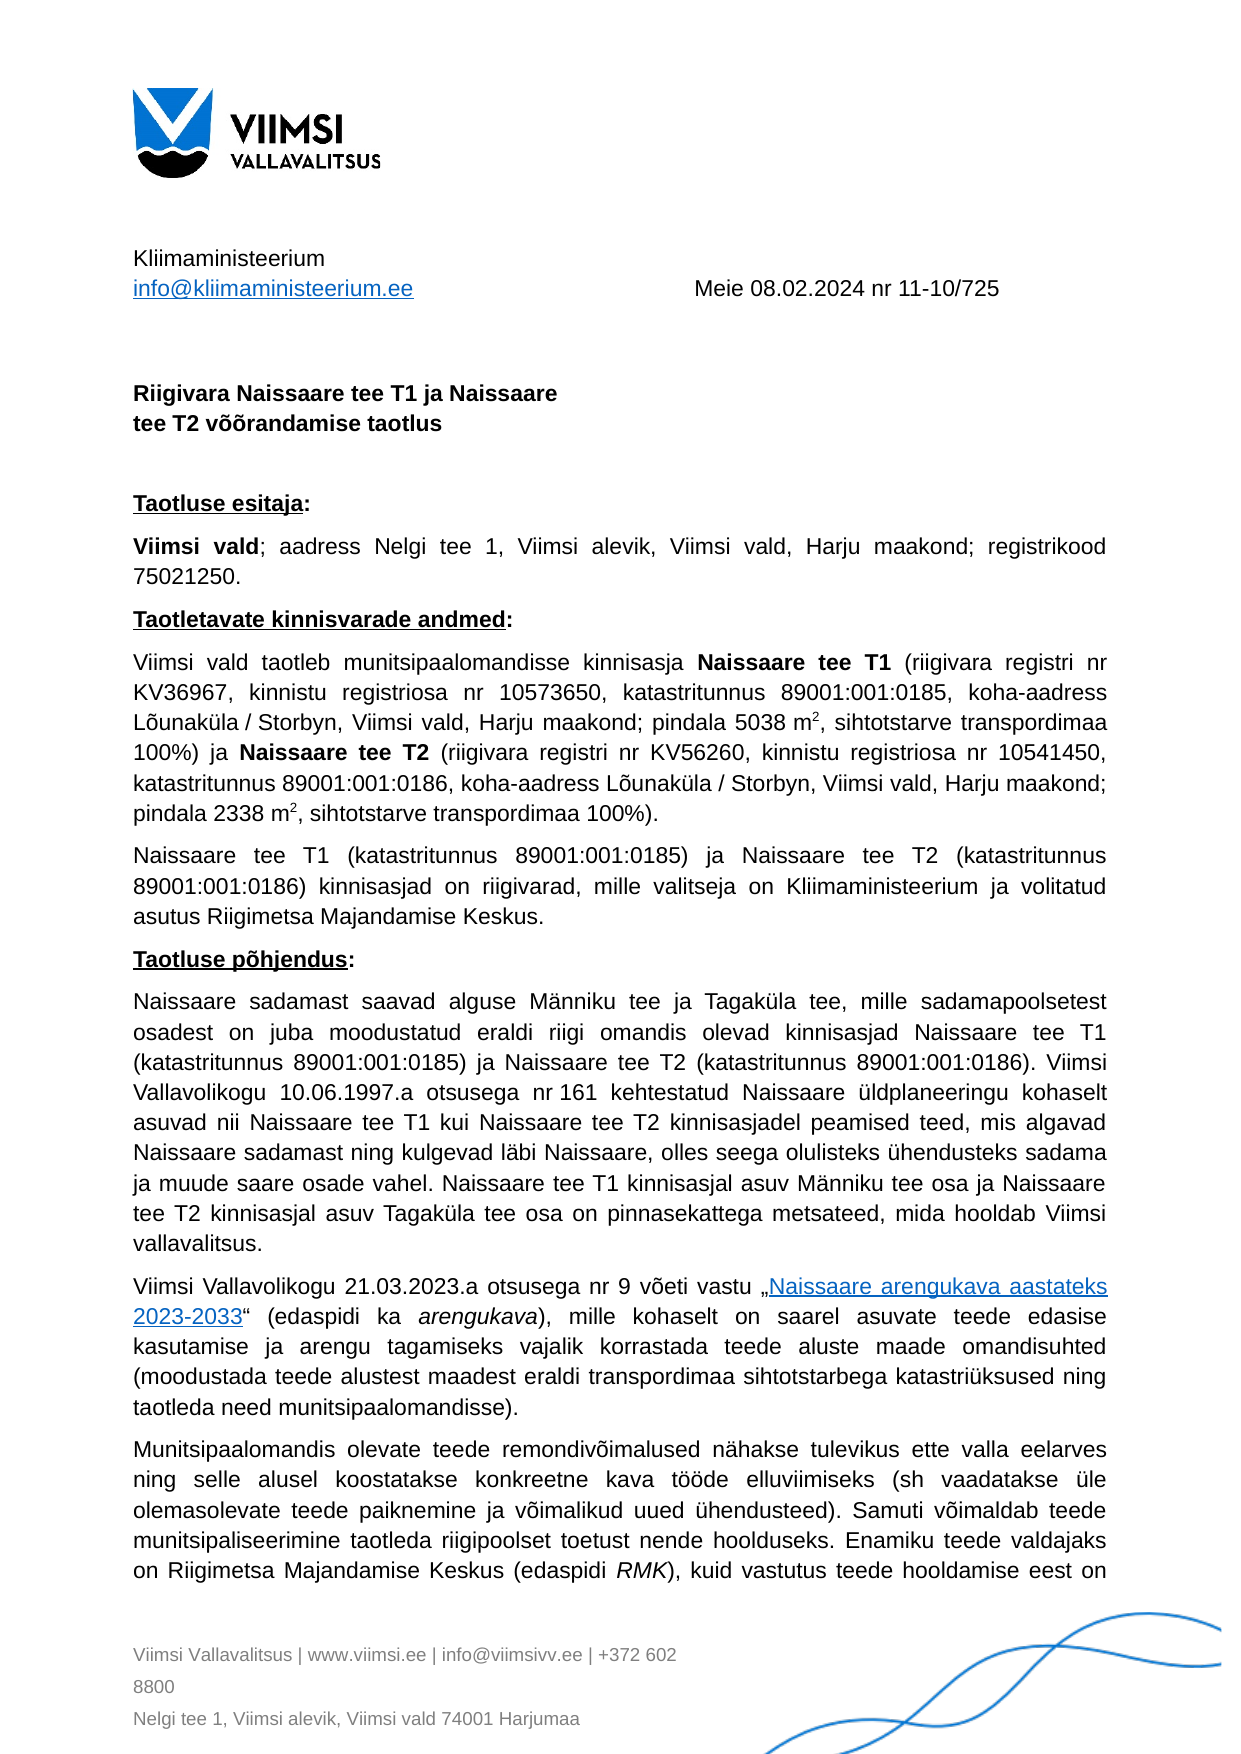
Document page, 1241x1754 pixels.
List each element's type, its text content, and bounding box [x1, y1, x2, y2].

text Viimsi vald; aadress Nelgi tee 1, Viimsi alevik, Viimsi vald, Harju maakond; registrikood 75021250. [133, 533, 1107, 590]
text Taotluse esitaja: [133, 490, 1107, 517]
text Taotluse põhjendus: [133, 946, 1107, 972]
text Riigivara Naissaare tee T1 ja Naissaare tee T2 võõrandamise taotlus [133, 380, 576, 437]
text Viimsi Vallavolikogu 21.03.2023.a otsusega nr 9 võeti vastu „Naissaare arengukava aastateks 2023-2033“ (edaspidi ka arengukava), mille kohaselt on saarel asuvate teede edasise kasutamise ja arengu tagamiseks vajalik korrastada teede aluste maade omandisuhted (moodustada teede alustest maadest eraldi transpordimaa sihtotstarbega katastriüksused ning taotleda need munitsipaalomandisse). [133, 1273, 1107, 1420]
text info@kliimaministeerium.ee Meie 08.02.2024 nr 11-10/725 [133, 275, 1107, 301]
text Naissaare sadamast saavad alguse Männiku tee ja Tagaküla tee, mille sadamapoolsetest osadest on juba moodustatud eraldi riigi omandis olevad kinnisasjad Naissaare tee T1 (katastritunnus 89001:001:0185) ja Naissaare tee T2 (katastritunnus 89001:001:0186). Viimsi Vallavolikogu 10.06.1997.a otsusega nr 161 kehtestatud Naissaare üldplaneeringu kohaselt asuvad nii Naissaare tee T1 kui Naissaare tee T2 kinnisasjadel peamised teed, mis algavad Naissaare sadamast ning kulgevad läbi Naissaare, olles seega olulisteks ühendusteks sadama ja muude saare osade vahel. Naissaare tee T1 kinnisasjal asuv Männiku tee osa ja Naissaare tee T2 kinnisasjal asuv Tagaküla tee osa on pinnasekattega metsateed, mida hooldab Viimsi vallavalitsus. [133, 988, 1107, 1256]
text Naissaare tee T1 (katastritunnus 89001:001:0185) ja Naissaare tee T2 (katastritunnus 89001:001:0186) kinnisasjad on riigivarad, mille valitseja on Kliimaministeerium ja volitatud asutus Riigimetsa Majandamise Keskus. [133, 842, 1107, 929]
text Kliimaministeerium [133, 244, 1107, 271]
text Taotletavate kinnisvarade andmed: [133, 606, 1107, 632]
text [133, 1436, 1107, 1583]
text Viimsi vald taotleb munitsipaalomandisse kinnisasja Naissaare tee T1 (riigivara registri nr KV36967, kinnistu registriosa nr 10573650, katastritunnus 89001:001:0185, koha-aadress Lõunaküla / Storbyn, Viimsi vald, Harju maakond; pindala 5038 m2, sihtotstarve transpordimaa 100%) ja Naissaare tee T2 (riigivara registri nr KV56260, kinnistu registriosa nr 10541450, katastritunnus 89001:001:0186, koha-aadress Lõunaküla / Storbyn, Viimsi vald, Harju maakond; pindala 2338 m2, sihtotstarve transpordimaa 100%). [133, 649, 1107, 826]
picture [132, 88, 381, 178]
